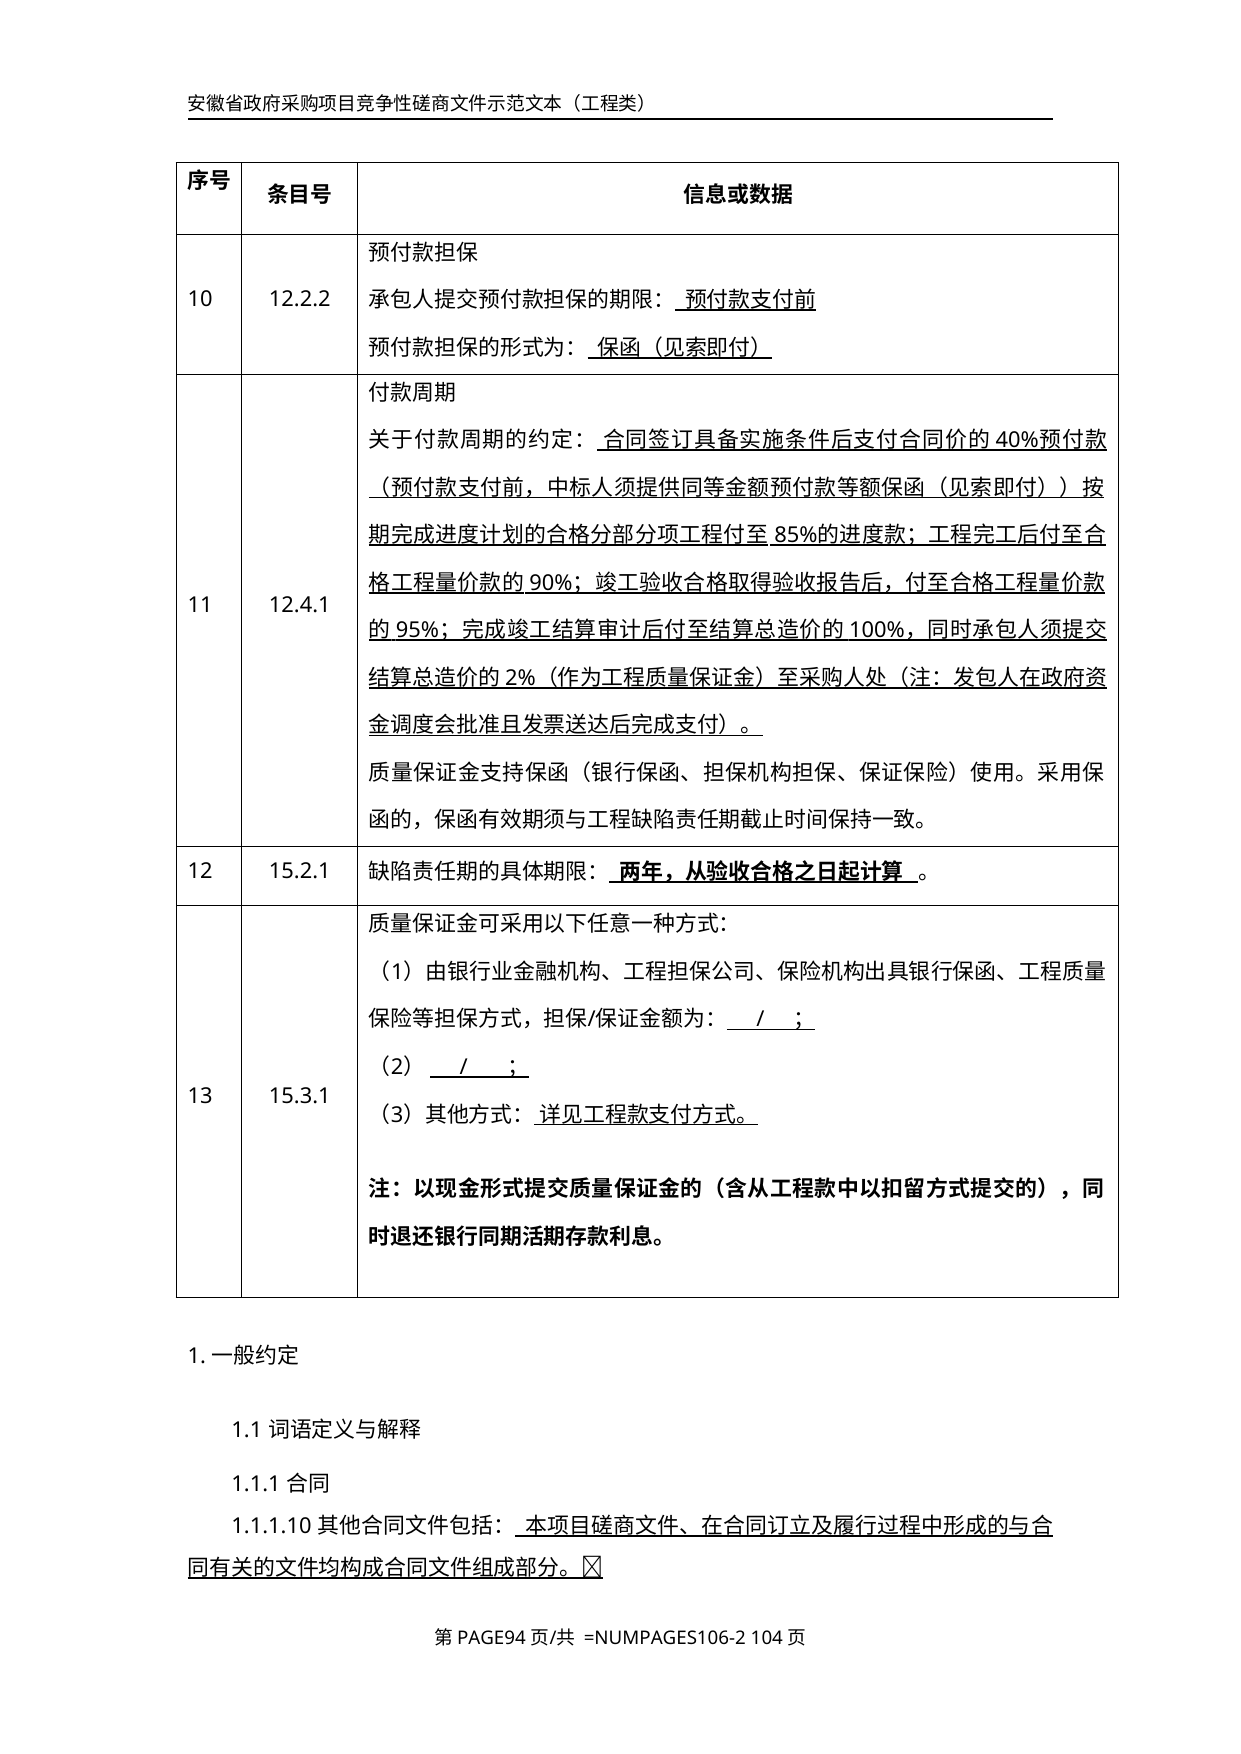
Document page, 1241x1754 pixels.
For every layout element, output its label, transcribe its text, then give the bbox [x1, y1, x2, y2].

table_cell 质量保证金可采用以下任意一种方式： （1）由银行业金融机构、工程担保公司、保险机构出具银行保函、工程质量保险等担保方式，担保/保证金额为： / ； （2） / ； （3）其他方式： 详见工程款支付方式。 注：以现金形式提交质量保证金的（含从工程款中以扣留方式提交的），同时退还银行同期活期存款利息。 [358, 906, 1118, 1297]
text 1. 一般约定 [187, 1330, 1053, 1372]
table_cell [177, 375, 241, 846]
text 1.1.1.10 其他合同文件包括： 本项目磋商文件、在合同订立及履行过程中形成的与合同有关的文件均构成合同文件组成部分。 [187, 1500, 1053, 1583]
table_cell 15.3.1 [242, 906, 357, 1297]
table_cell 15.2.1 [242, 847, 357, 905]
text 1.1 词语定义与解释 [187, 1404, 1053, 1446]
table_cell [177, 235, 241, 373]
table_cell 12.4.1 [242, 375, 357, 846]
table_cell 12.2.2 [242, 235, 357, 373]
text 1.1.1 合同 [187, 1458, 1053, 1500]
table_header 信息或数据 [358, 163, 1118, 234]
table_cell 缺陷责任期的具体期限： 两年，从验收合格之日起计算 。 [358, 847, 1118, 905]
table_cell 预付款担保 承包人提交预付款担保的期限： 预付款支付前 预付款担保的形式为： 保函（见索即付） [358, 235, 1118, 373]
table_header 序号 [177, 163, 241, 234]
table_cell [177, 847, 241, 905]
table_cell [177, 906, 241, 1297]
table_header 条目号 [242, 163, 357, 234]
table_cell 付款周期 关于付款周期的约定： 合同签订具备实施条件后支付合同价的40%预付款（预付款支付前，中标人须提供同等金额预付款等额保函（见索即付））按期完成进度计划的合格分部分项工程付至85%的进度款；工程完工后付至合格工程量价款的90%；竣工验收合格取得验收报告后，付至合格工程量价款的95%；完成竣工结算审计后付至结算总造价的100%，同时承包人须提交结算总造价的2%（作为工程质量保证金）至采购人处（注：发包人在政府资金调度会批准且发票送达后完成支付）。 质量保证金支持保函（银行保函、担保机构担保、保证保险）使用。采用保函的，保函有效期须与工程缺陷责任期截止时间保持一致。 [358, 375, 1118, 846]
